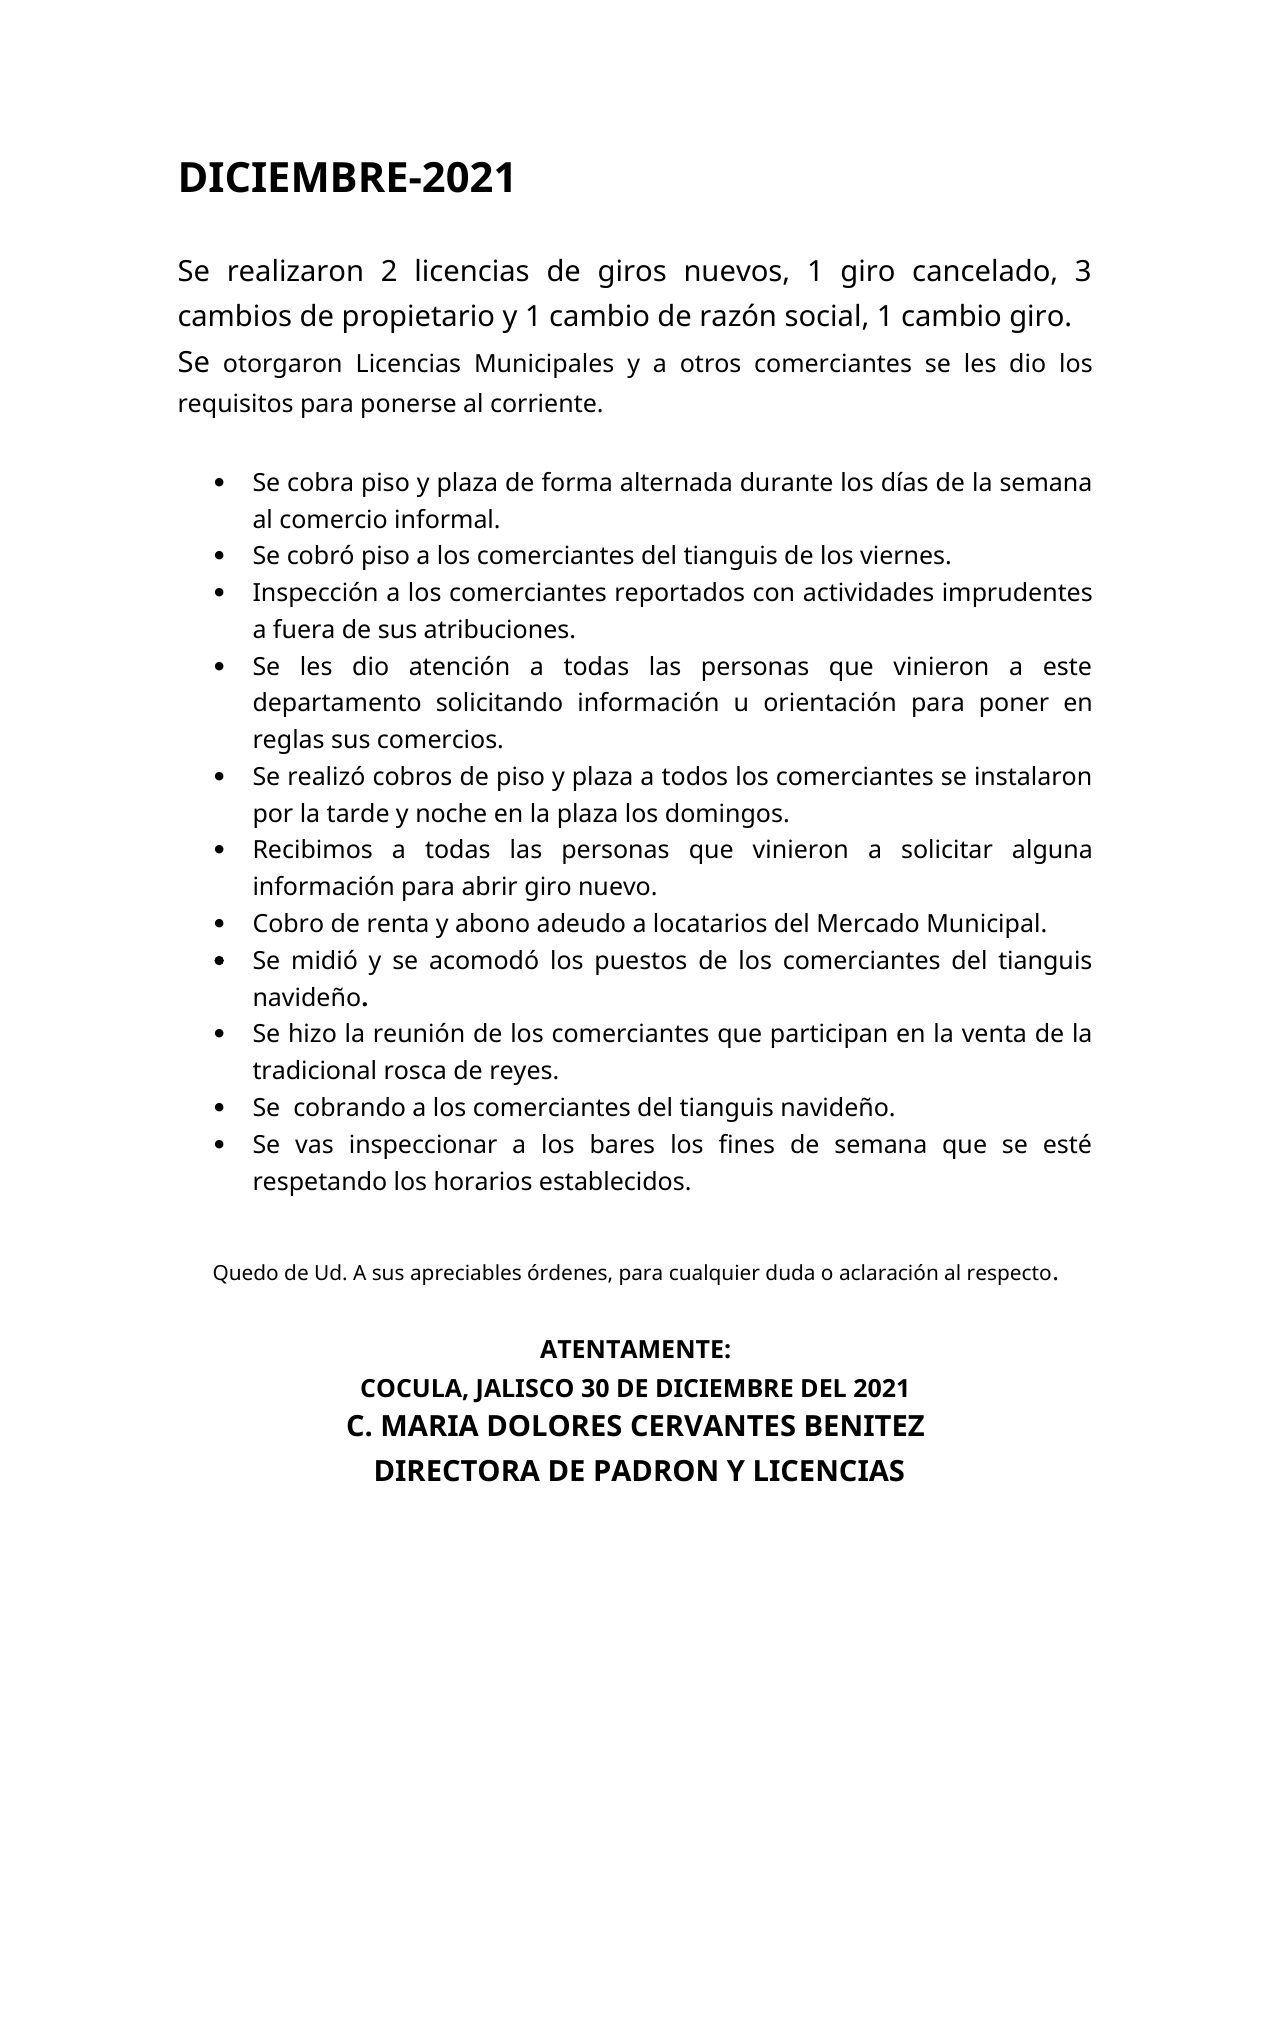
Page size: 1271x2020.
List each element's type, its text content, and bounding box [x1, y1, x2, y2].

list Se cobró piso a los comerciantes del tianguis de los viernes. [215, 538, 1094, 572]
text Se realizaron 2 licencias de giros nuevos, 1 giro cancelado, 3 cambios de propietario y 1 cambio de razón social, 1 cambio giro. [177, 250, 1094, 335]
list Se cobrando a los comerciantes del tianguis navideño. [215, 1089, 1094, 1124]
text DICIEMBRE-2021 [177, 148, 1094, 204]
list Se hizo la reunión de los comerciantes que participan en la venta de la tradicional rosca de reyes. [215, 1016, 1094, 1087]
list Se cobra piso y plaza de forma alternada durante los días de la semana al comercio informal. [215, 464, 1094, 535]
text C. MARIA DOLORES CERVANTES BENITEZ [177, 1405, 1094, 1444]
list Se les dio atención a todas las personas que vinieron a este departamento solicitando información u orientación para poner en reglas sus comercios. [215, 648, 1094, 756]
list Se midió y se acomodó los puestos de los comerciantes del tianguis navideño. [215, 942, 1094, 1013]
text Quedo de Ud. A sus apreciables órdenes, para cualquier duda o aclaración al respecto. [177, 1253, 1094, 1287]
text DIRECTORA DE PADRON Y LICENCIAS [177, 1451, 1094, 1490]
text Se otorgaron Licencias Municipales y a otros comerciantes se les dio los requisitos para ponerse al corriente. [177, 341, 1094, 420]
list Se vas inspeccionar a los bares los fines de semana que se esté respetando los horarios establecidos. [215, 1126, 1094, 1197]
text ATENTAMENTE: [177, 1332, 1094, 1366]
list Se realizó cobros de piso y plaza a todos los comerciantes se instalaron por la tarde y noche en la plaza los domingos. [215, 759, 1094, 829]
list Cobro de renta y abono adeudo a locatarios del Mercado Municipal. [215, 906, 1094, 940]
text COCULA, JALISCO 30 DE DICIEMBRE DEL 2021 [177, 1371, 1094, 1405]
list Inspección a los comerciantes reportados con actividades imprudentes a fuera de sus atribuciones. [215, 575, 1094, 646]
list Recibimos a todas las personas que vinieron a solicitar alguna información para abrir giro nuevo. [215, 832, 1094, 903]
